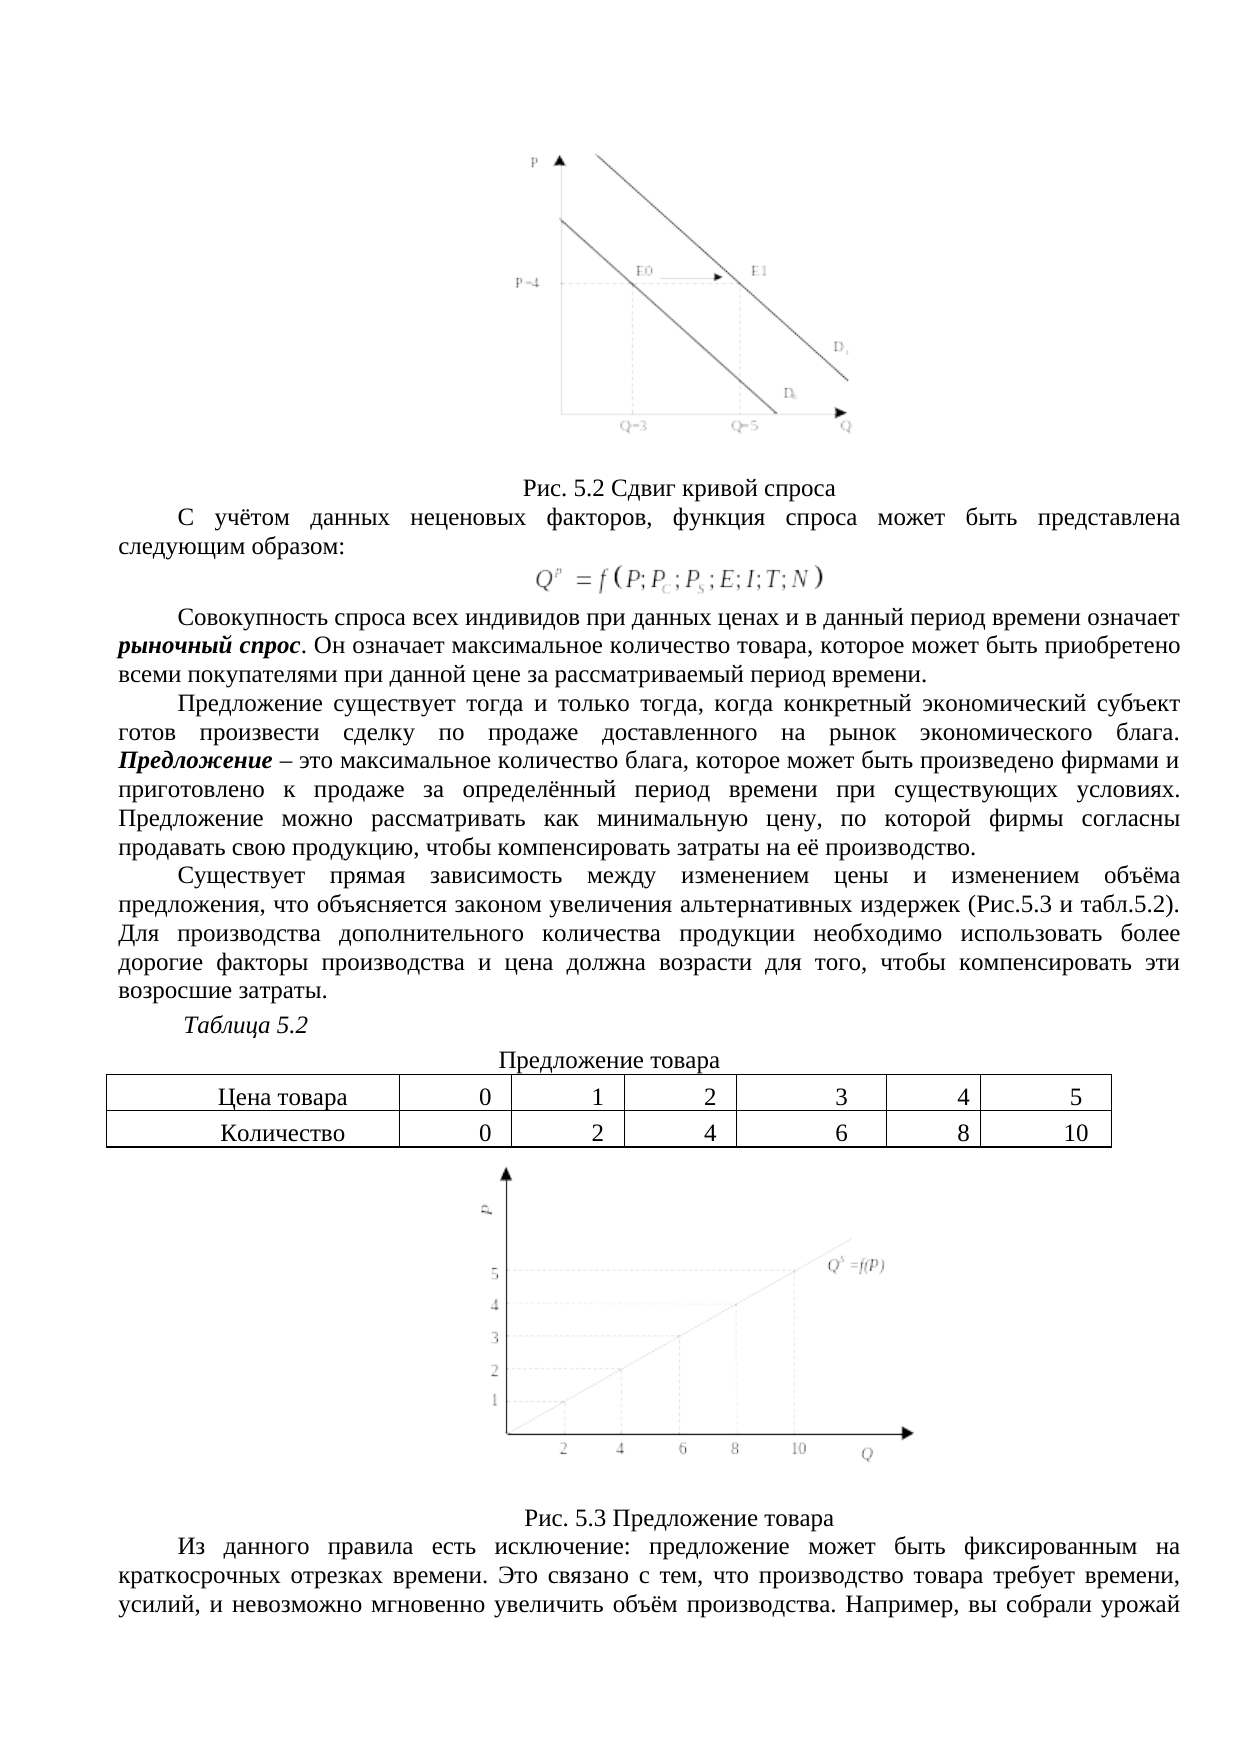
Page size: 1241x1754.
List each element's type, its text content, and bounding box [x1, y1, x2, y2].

text Предложение товара [124, 1046, 1035, 1074]
text Рис. 5.3 Предложение товара [118, 1503, 1181, 1531]
text Существует прямая зависимость между изменением цены и изменением объёма предложения, что объясняется законом увеличения альтернативных издержек (Рис.5.3 и табл.5.2). Для производства дополнительного количества продукции необходимо использовать более дорогие факторы производства и цена должна возрасти для того, чтобы компенсировать эти возросшие затраты. [118, 861, 1181, 1004]
table_cell 4 [625, 1111, 736, 1146]
text Предложение существует тогда и только тогда, когда конкретный экономический субъект готов произвести сделку по продаже доставленного на рынок экономического блага. Предложение – это максимальное количество блага, которое может быть произведено фирмами и приготовлено к продаже за определённый период времени при существующих условиях. Предложение можно рассматривать как минимальную цену, по которой фирмы согласны продавать свою продукцию, чтобы компенсировать затраты на её производство. [118, 688, 1181, 861]
table_header 2 [625, 1075, 736, 1110]
text Таблица 5.2 [124, 1011, 1035, 1039]
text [118, 1531, 1181, 1618]
table_cell 10 [981, 1111, 1111, 1146]
table_header 3 [737, 1075, 886, 1110]
text С учётом данных неценовых факторов, функция спроса может быть представлена следующим образом: [118, 502, 1181, 559]
table_cell 0 [400, 1111, 511, 1146]
table_cell Количество [107, 1111, 399, 1146]
table_cell 6 [737, 1111, 886, 1146]
table_header 4 [887, 1075, 980, 1110]
table_header 5 [981, 1075, 1111, 1110]
table_header 0 [400, 1075, 511, 1110]
table_header Цена товара [107, 1075, 399, 1110]
text Рис. 5.2 Сдвиг кривой спроса [118, 473, 1181, 502]
table_cell 2 [512, 1111, 624, 1146]
table_cell 8 [887, 1111, 980, 1146]
table_header 1 [512, 1075, 624, 1110]
text Совокупность спроса всех индивидов при данных ценах и в данный период времени означает рыночный спрос. Он означает максимальное количество товара, которое может быть приобретено всеми покупателями при данной цене за рассматриваемый период времени. [118, 602, 1181, 688]
